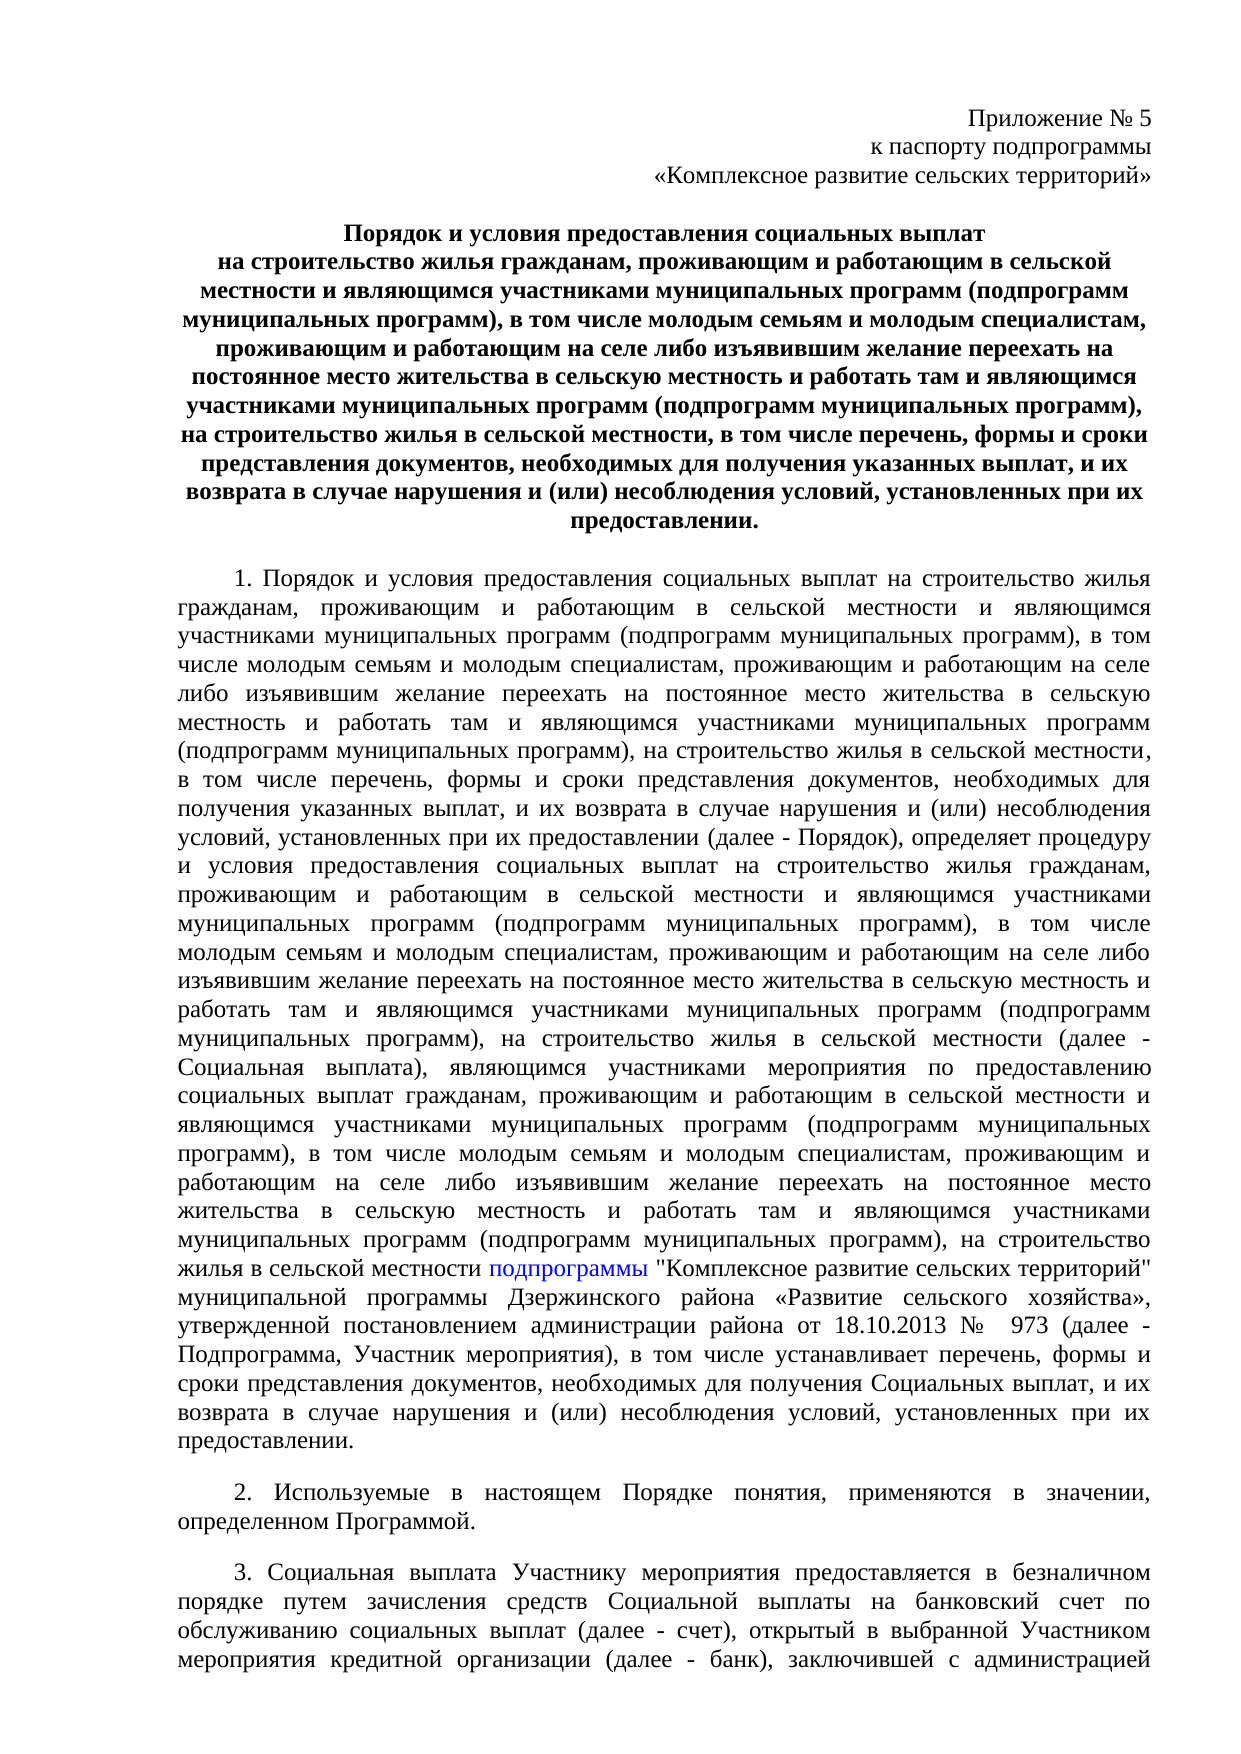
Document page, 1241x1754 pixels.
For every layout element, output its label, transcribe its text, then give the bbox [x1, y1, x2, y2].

text 2. Используемые в настоящем Порядке понятия, применяются в значении, определенном Программой. [177, 1477, 1152, 1534]
text «Комплексное развитие сельских территорий» [177, 160, 1152, 189]
text Порядок и условия предоставления социальных выплат [177, 218, 1152, 246]
text к паспорту подпрограммы [177, 131, 1152, 160]
text Приложение № 5 [177, 103, 1152, 131]
text на строительство жилья гражданам, проживающим и работающим в сельской местности и являющимся участниками муниципальных программ (подпрограмм муниципальных программ), в том числе молодым семьям и молодым специалистам, проживающим и работающим на селе либо изъявившим желание переехать на постоянное место жительства в сельскую местность и работать там и являющимся участниками муниципальных программ (подпрограмм муниципальных программ), на строительство жилья в сельской местности, в том числе перечень, формы и сроки представления документов, необходимых для получения указанных выплат, и их возврата в случае нарушения и (или) несоблюдения условий, установленных при их предоставлении. [177, 246, 1152, 534]
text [177, 1557, 1152, 1672]
text 1. Порядок и условия предоставления социальных выплат на строительство жилья гражданам, проживающим и работающим в сельской местности и являющимся участниками муниципальных программ (подпрограмм муниципальных программ), в том числе молодым семьям и молодым специалистам, проживающим и работающим на селе либо изъявившим желание переехать на постоянное место жительства в сельскую местность и работать там и являющимся участниками муниципальных программ (подпрограмм муниципальных программ), на строительство жилья в сельской местности, в том числе перечень, формы и сроки представления документов, необходимых для получения указанных выплат, и их возврата в случае нарушения и (или) несоблюдения условий, установленных при их предоставлении (далее - Порядок), определяет процедуру и условия предоставления социальных выплат на строительство жилья гражданам, проживающим и работающим в сельской местности и являющимся участниками муниципальных программ (подпрограмм муниципальных программ), в том числе молодым семьям и молодым специалистам, проживающим и работающим на селе либо изъявившим желание переехать на постоянное место жительства в сельскую местность и работать там и являющимся участниками муниципальных программ (подпрограмм муниципальных программ), на строительство жилья в сельской местности (далее - Социальная выплата), являющимся участниками мероприятия по предоставлению социальных выплат гражданам, проживающим и работающим в сельской местности и являющимся участниками муниципальных программ (подпрограмм муниципальных программ), в том числе молодым семьям и молодым специалистам, проживающим и работающим на селе либо изъявившим желание переехать на постоянное место жительства в сельскую местность и работать там и являющимся участниками муниципальных программ (подпрограмм муниципальных программ), на строительство жилья в сельской местности подпрограммы "Комплексное развитие сельских территорий" муниципальной программы Дзержинского района «Развитие сельского хозяйства», утвержденной постановлением администрации района от 18.10.2013 № 973 (далее - Подпрограмма, Участник мероприятия), в том числе устанавливает перечень, формы и сроки представления документов, необходимых для получения Социальных выплат, и их возврата в случае нарушения и (или) несоблюдения условий, установленных при их предоставлении. [177, 563, 1152, 1454]
